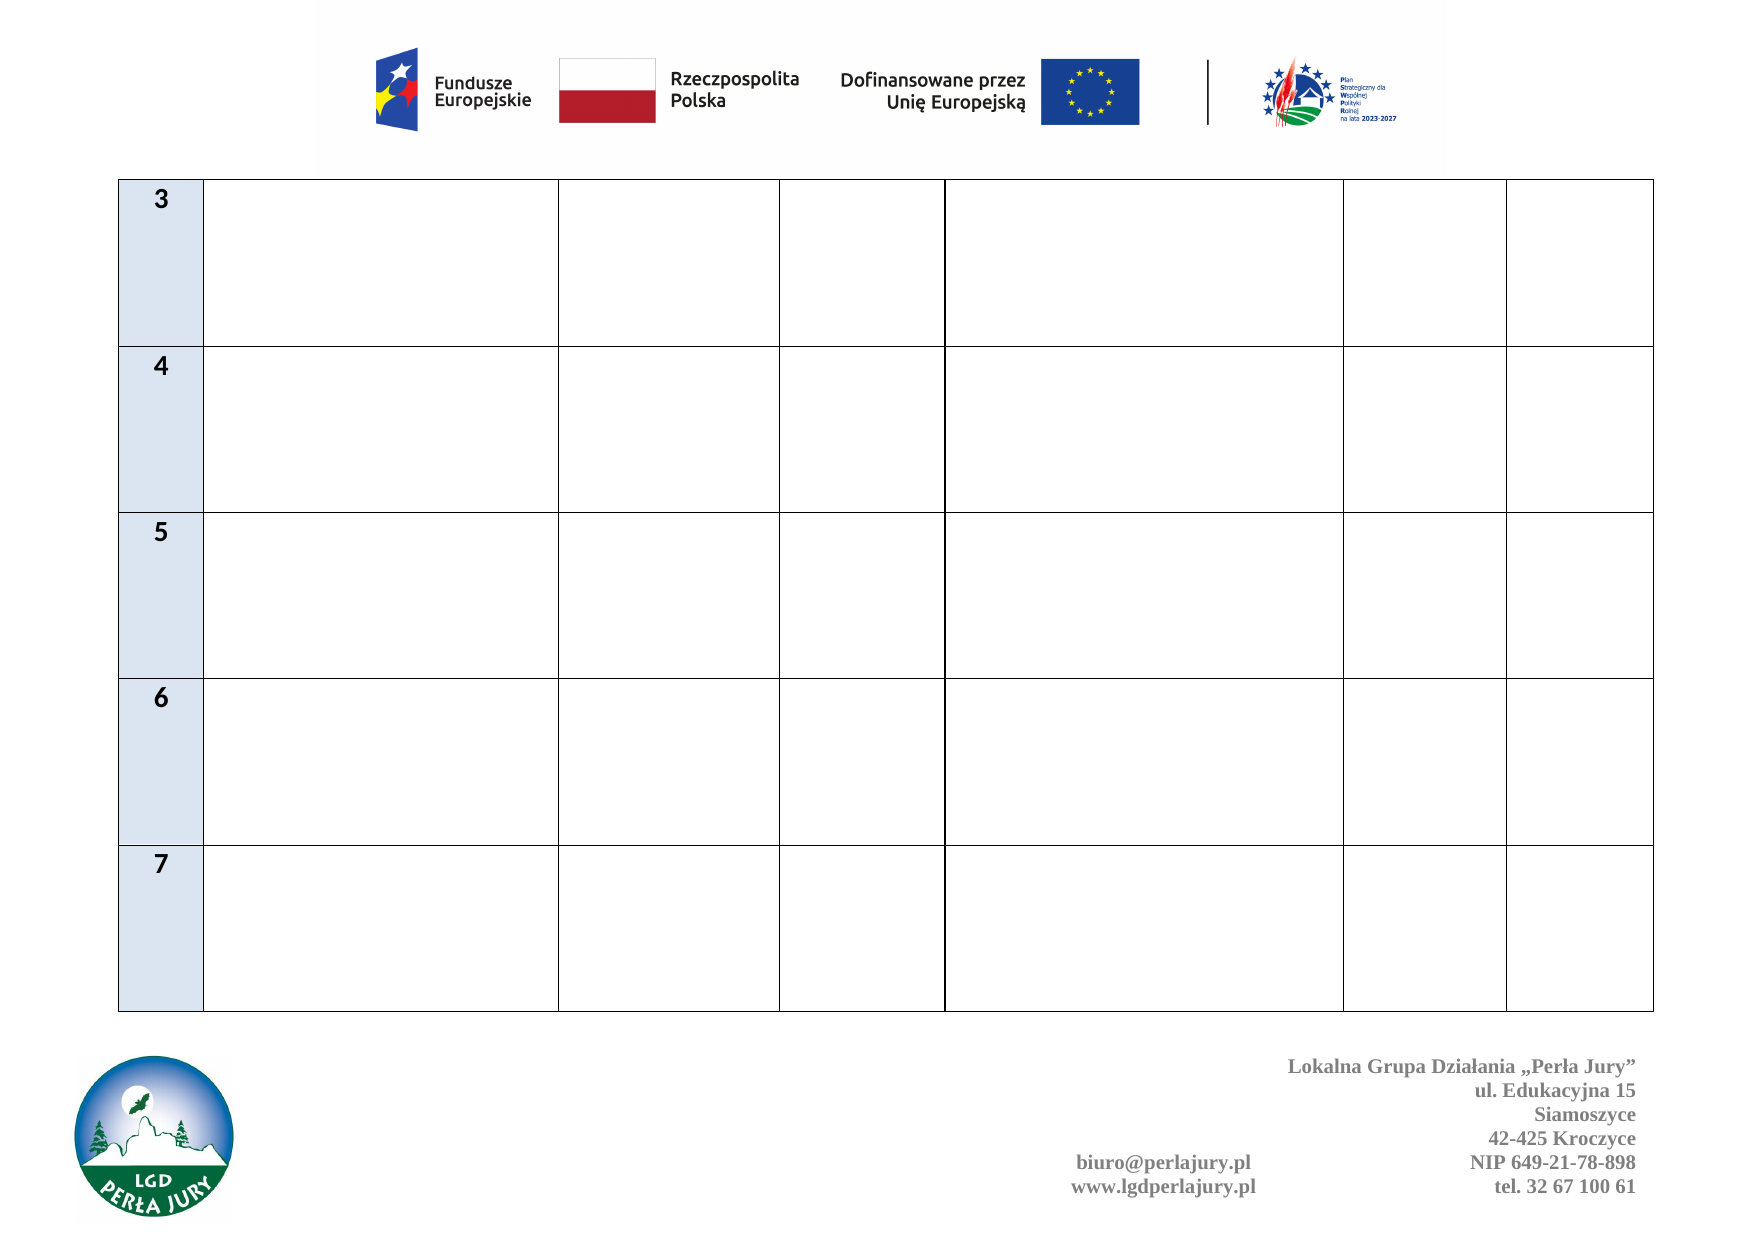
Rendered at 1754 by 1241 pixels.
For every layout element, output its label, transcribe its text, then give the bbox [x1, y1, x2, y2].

table_cell [559, 347, 779, 512]
table_cell 6 [119, 679, 203, 844]
table_cell [1507, 180, 1653, 346]
table_cell [559, 513, 779, 678]
table_cell [1507, 846, 1653, 1011]
table_cell [780, 679, 944, 844]
table_cell [780, 513, 944, 678]
table_cell [1507, 679, 1653, 844]
table_cell 5 [119, 513, 203, 678]
table_cell [780, 347, 944, 512]
table_cell [1344, 347, 1506, 512]
table_cell 7 [119, 846, 203, 1011]
table_cell [1507, 347, 1653, 512]
table_cell [1344, 846, 1506, 1011]
picture [314, 0, 1445, 176]
table_cell [946, 679, 1343, 844]
table_cell [1344, 180, 1506, 346]
table_cell [946, 180, 1343, 346]
table_cell [946, 347, 1343, 512]
table_cell [559, 679, 779, 844]
table_cell [946, 846, 1343, 1011]
table_cell [946, 513, 1343, 678]
table_cell [204, 846, 558, 1011]
table_cell 3 [119, 180, 203, 346]
picture [73, 1055, 235, 1224]
table_cell [780, 180, 944, 346]
table_cell [559, 180, 779, 346]
table_cell [559, 846, 779, 1011]
table_cell [780, 846, 944, 1011]
table_cell [204, 347, 558, 512]
table_cell [204, 513, 558, 678]
table_cell [204, 679, 558, 844]
table_cell [1344, 513, 1506, 678]
table_cell [204, 180, 558, 346]
table_cell [1507, 513, 1653, 678]
table_cell [1344, 679, 1506, 844]
table_cell 4 [119, 347, 203, 512]
